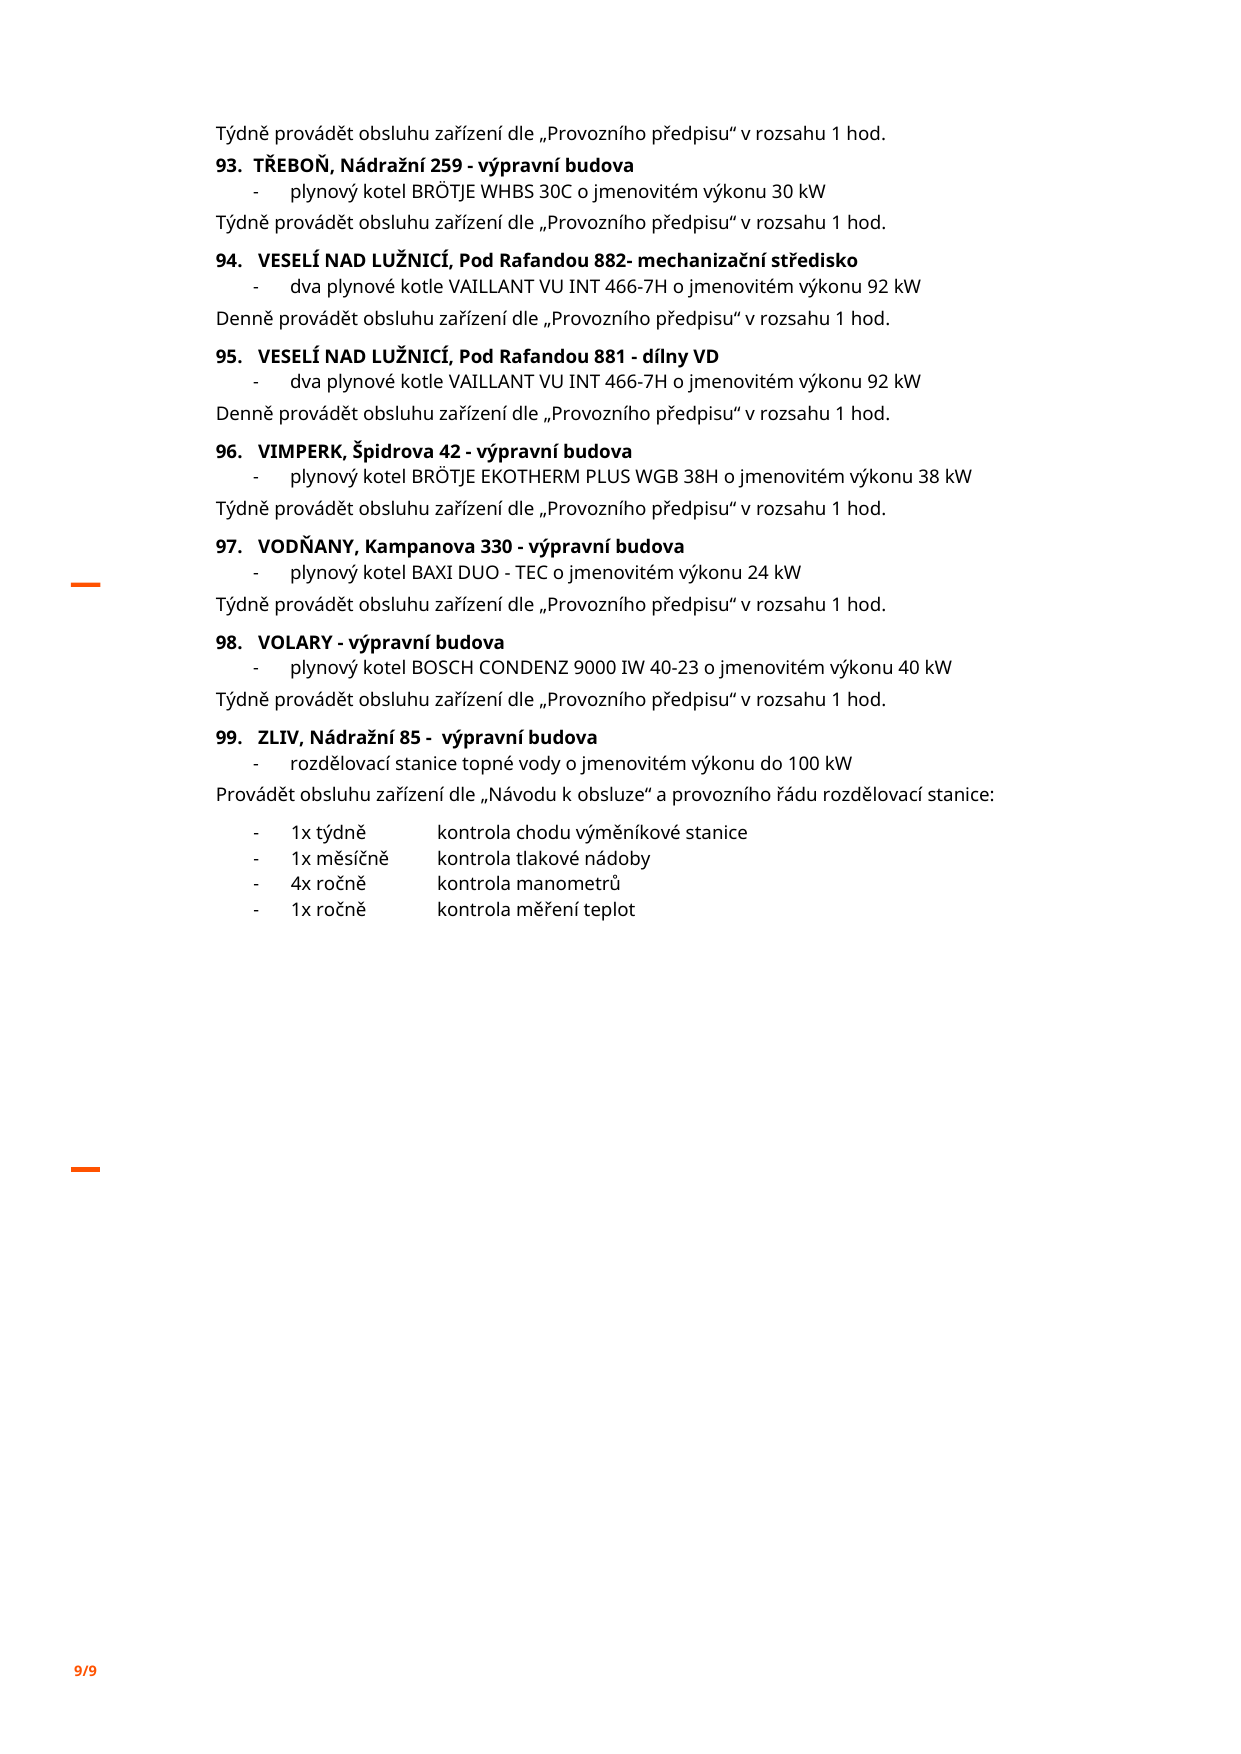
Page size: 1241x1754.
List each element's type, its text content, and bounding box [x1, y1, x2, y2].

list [253, 178, 1122, 203]
list 1x ročně kontrola měření teplot [253, 896, 1122, 922]
list VESELÍ NAD LUŽNICÍ, Pod Rafandou 881 - dílny VD [216, 343, 1122, 368]
text Týdně provádět obsluhu zařízení dle „Provozního předpisu“ v rozsahu 1 hod. [216, 591, 1122, 616]
text Denně provádět obsluhu zařízení dle „Provozního předpisu“ v rozsahu 1 hod. [216, 400, 1122, 426]
list TŘEBOŇ, Nádražní 259 - výpravní budova [216, 152, 1122, 178]
list VOLARY - výpravní budova [216, 629, 1122, 654]
list 1x týdně kontrola chodu výměníkové stanice [253, 819, 1122, 845]
list dva plynové kotle VAILLANT VU INT 466-7H o jmenovitém výkonu 92 kW [253, 273, 1122, 299]
list plynový kotel BAXI DUO - TEC o jmenovitém výkonu 24 kW [253, 559, 1122, 585]
text Týdně provádět obsluhu zařízení dle „Provozního předpisu“ v rozsahu 1 hod. [216, 496, 1122, 521]
list plynový kotel BOSCH CONDENZ 9000 IW 40-23 o jmenovitém výkonu 40 kW [253, 654, 1122, 680]
text Denně provádět obsluhu zařízení dle „Provozního předpisu“ v rozsahu 1 hod. [216, 305, 1122, 331]
list 1x měsíčně kontrola tlakové nádoby [253, 845, 1122, 871]
list dva plynové kotle VAILLANT VU INT 466-7H o jmenovitém výkonu 92 kW [253, 368, 1122, 394]
list 4x ročně kontrola manometrů [253, 871, 1122, 896]
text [216, 121, 1122, 146]
list VIMPERK, Špidrova 42 - výpravní budova [216, 438, 1122, 464]
list plynový kotel BRÖTJE EKOTHERM PLUS WGB 38H o jmenovitém výkonu 38 kW [253, 464, 1122, 489]
list VODŇANY, Kampanova 330 - výpravní budova [216, 534, 1122, 559]
list ZLIV, Nádražní 85 - výpravní budova [216, 724, 1122, 750]
list VESELÍ NAD LUŽNICÍ, Pod Rafandou 882- mechanizační středisko [216, 248, 1122, 273]
text Týdně provádět obsluhu zařízení dle „Provozního předpisu“ v rozsahu 1 hod. [216, 686, 1122, 712]
list rozdělovací stanice topné vody o jmenovitém výkonu do 100 kW [253, 750, 1122, 775]
text Týdně provádět obsluhu zařízení dle „Provozního předpisu“ v rozsahu 1 hod. [216, 210, 1122, 235]
text Provádět obsluhu zařízení dle „Návodu k obsluze“ a provozního řádu rozdělovací stanice: [216, 782, 1122, 807]
